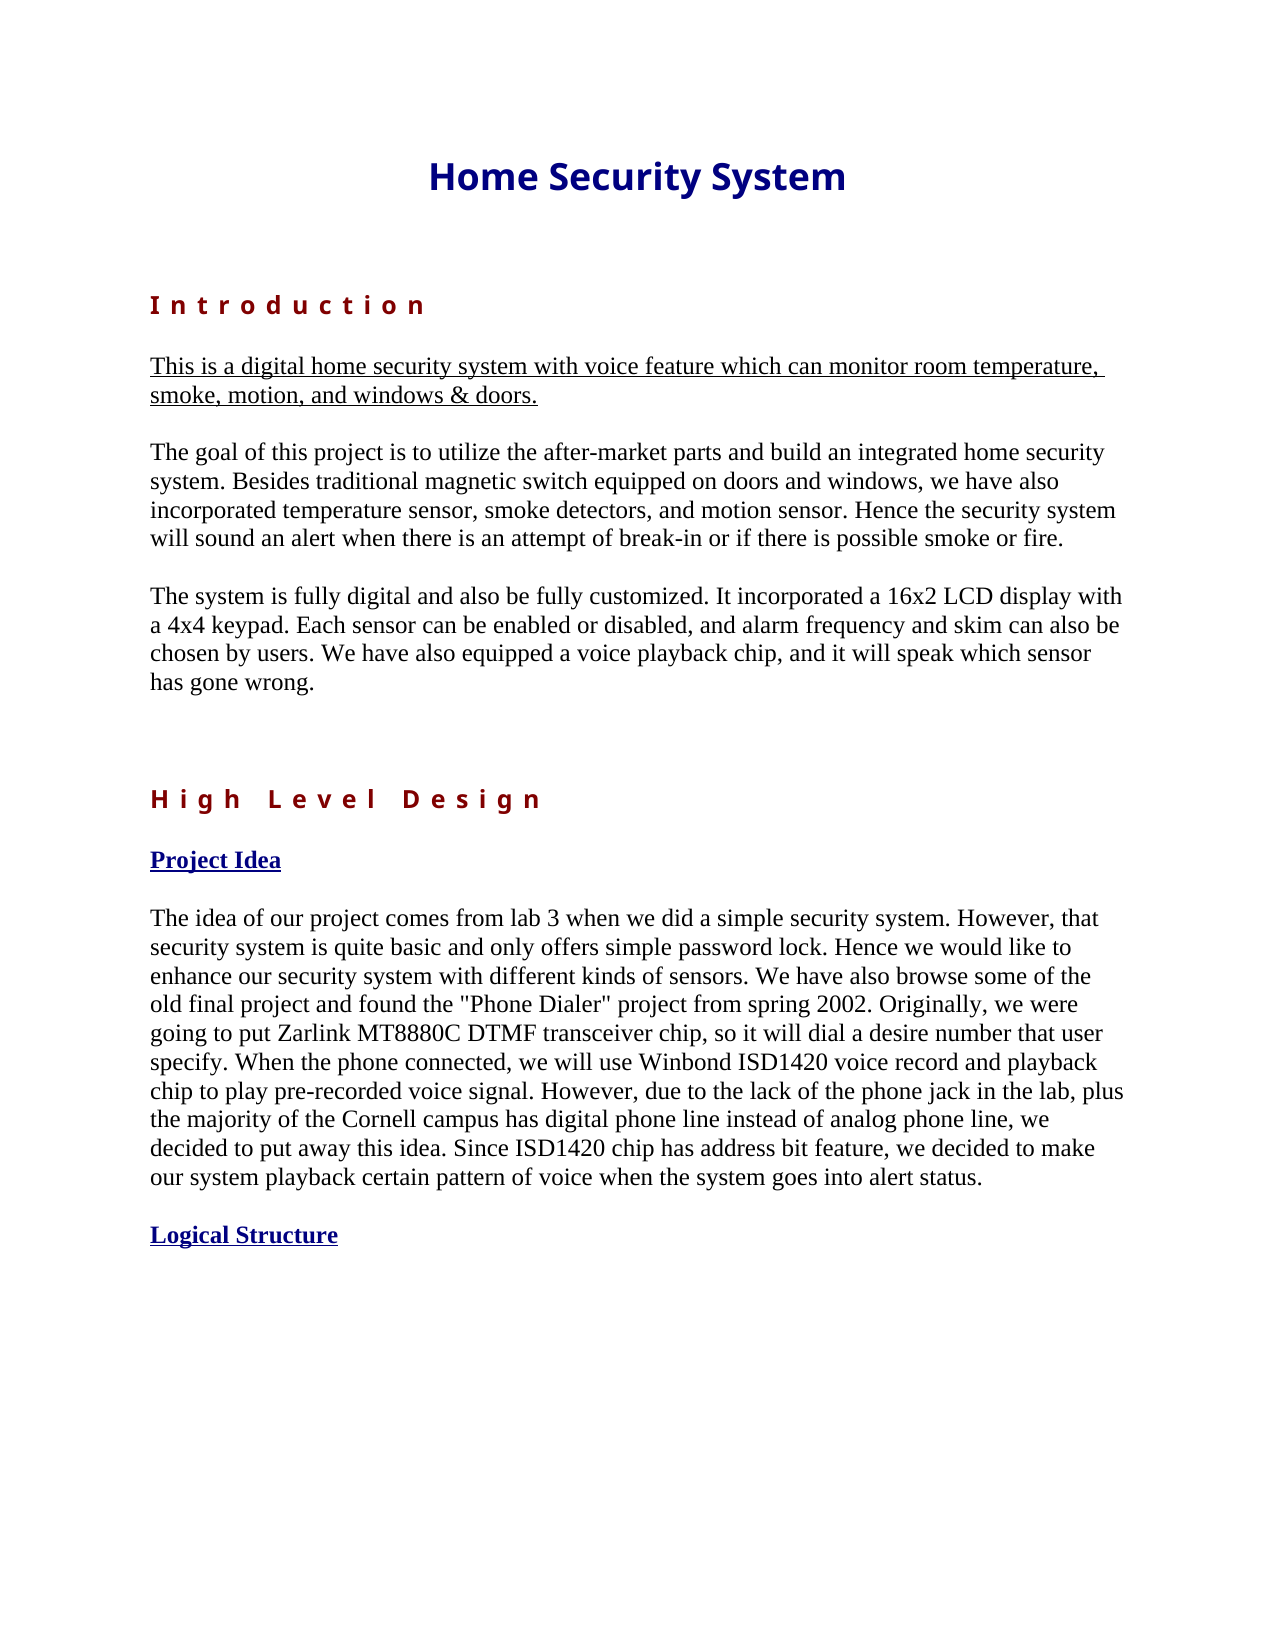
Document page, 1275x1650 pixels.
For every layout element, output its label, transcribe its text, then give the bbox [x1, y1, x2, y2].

text Logical Structure [150, 1220, 1125, 1249]
text The idea of our project comes from lab 3 when we did a simple security system. However, that security system is quite basic and only offers simple password lock. Hence we would like to enhance our security system with different kinds of sensors. We have also browse some of the old final project and found the "Phone Dialer" project from spring 2002. Originally, we were going to put Zarlink MT8880C DTMF transceiver chip, so it will dial a desire number that user specify. When the phone connected, we will use Winbond ISD1420 voice record and playback chip to play pre-recorded voice signal. However, due to the lack of the phone jack in the lab, plus the majority of the Cornell campus has digital phone line instead of analog phone line, we decided to put away this idea. Since ISD1420 chip has address bit feature, we decided to make our system playback certain pattern of voice when the system goes into alert status. [150, 903, 1125, 1191]
text This is a digital home security system with voice feature which can monitor room temperature, smoke, motion, and windows & doors. The goal of this project is to utilize the after-market parts and build an integrated home security system. Besides traditional magnetic switch equipped on doors and windows, we have also incorporated temperature sensor, smoke detectors, and motion sensor. Hence the security system will sound an alert when there is an attempt of break-in or if there is possible smoke or fire. The system is fully digital and also be fully customized. It incorporated a 16x2 LCD display with a 4x4 keypad. Each sensor can be enabled or disabled, and alarm frequency and skim can also be chosen by users. We have also equipped a voice playback chip, and it will speak which sensor has gone wrong. High Level Design [150, 351, 1125, 816]
text Project Idea [150, 845, 1125, 874]
text Home Security System [150, 150, 1125, 201]
text Introduction [150, 230, 1125, 322]
